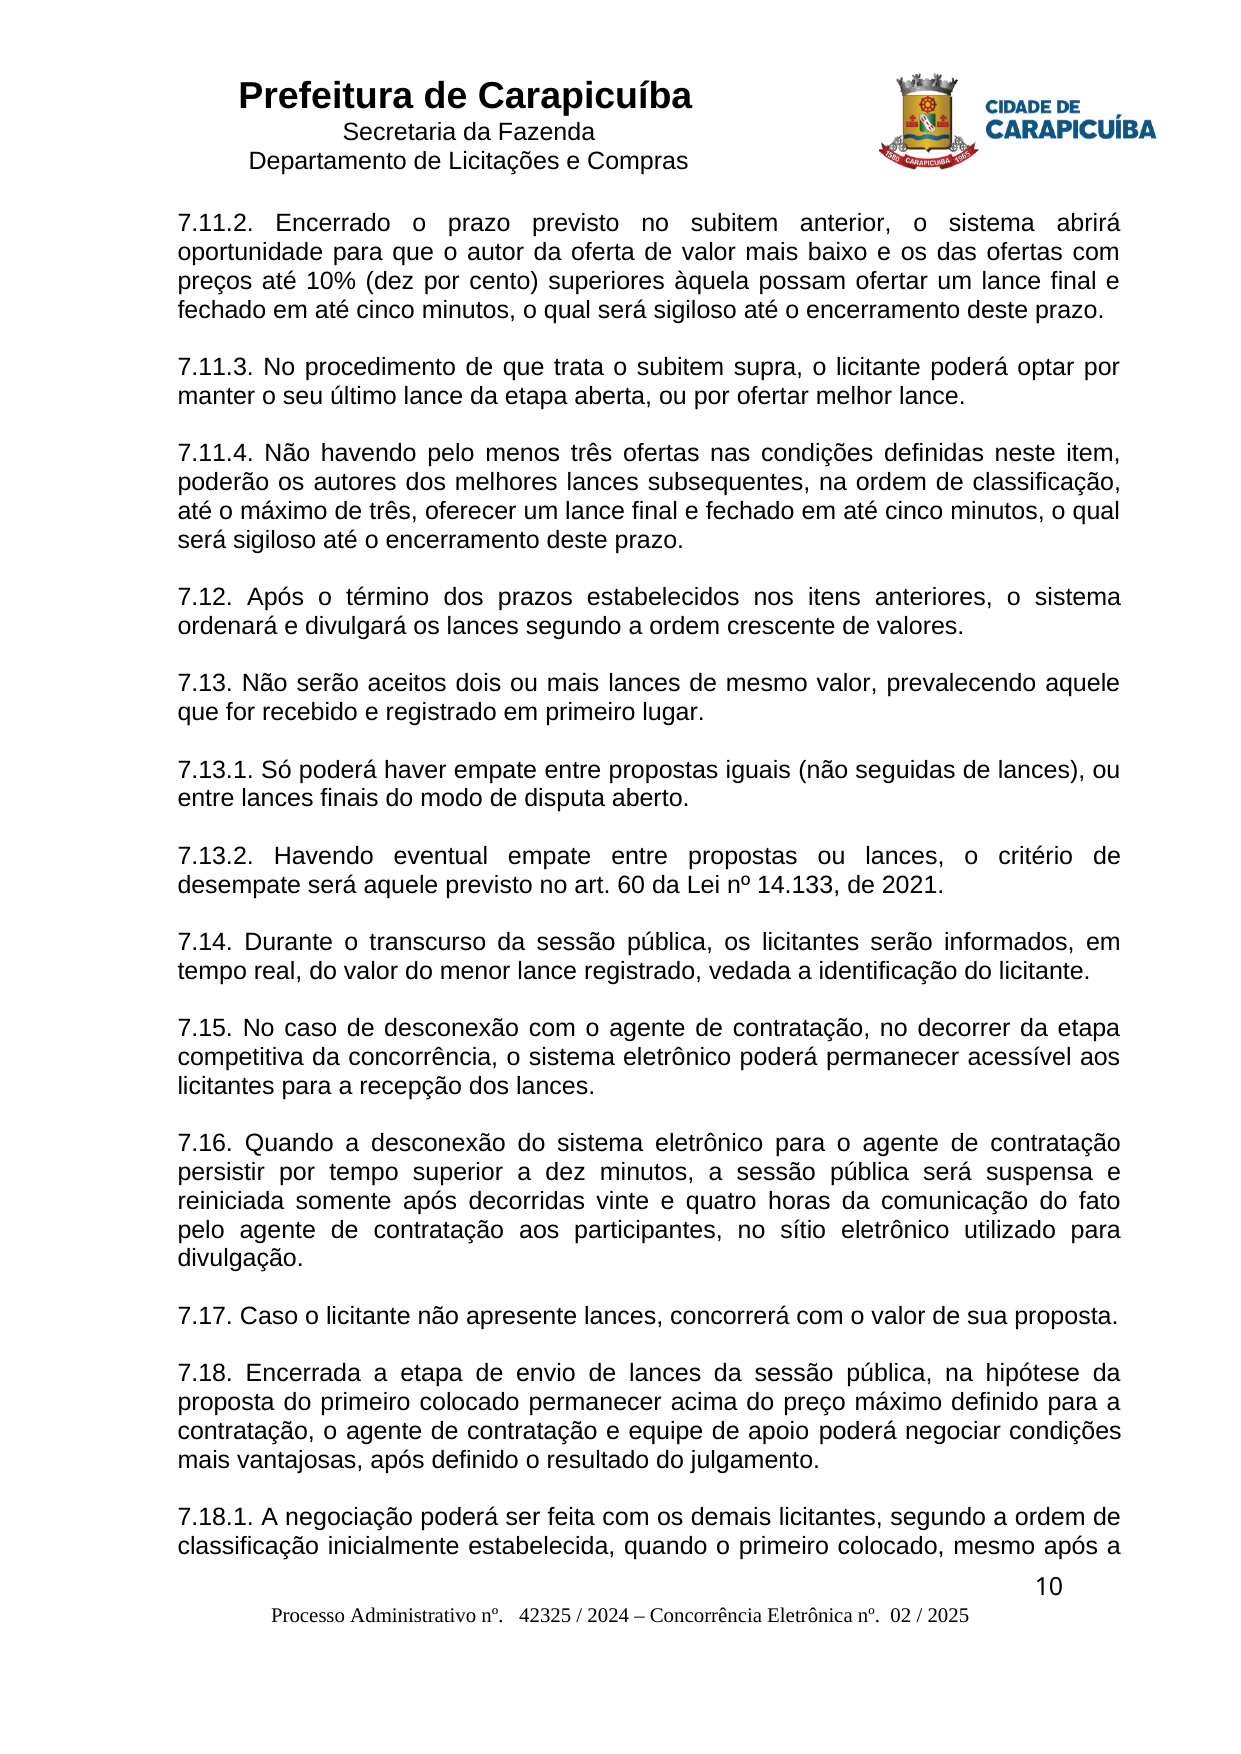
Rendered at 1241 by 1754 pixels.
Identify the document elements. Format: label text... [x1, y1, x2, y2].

text 7.13.1. Só poderá haver empate entre propostas iguais (não seguidas de lances), ou entre lances finais do modo de disputa aberto. [177, 755, 1122, 812]
text 7.16. Quando a desconexão do sistema eletrônico para o agente de contratação persistir por tempo superior a dez minutos, a sessão pública será suspensa e reiniciada somente após decorridas vinte e quatro horas da comunicação do fato pelo agente de contratação aos participantes, no sítio eletrônico utilizado para divulgação. [177, 1128, 1122, 1272]
text 7.11.3. No procedimento de que trata o subitem supra, o licitante poderá optar por manter o seu último lance da etapa aberta, ou por ofertar melhor lance. [177, 352, 1122, 410]
text 7.11.4. Não havendo pelo menos três ofertas nas condições definidas neste item, poderão os autores dos melhores lances subsequentes, na ordem de classificação, até o máximo de três, oferecer um lance final e fechado em até cinco minutos, o qual será sigiloso até o encerramento deste prazo. [177, 438, 1122, 553]
text 7.15. No caso de desconexão com o agente de contratação, no decorrer da etapa competitiva da concorrência, o sistema eletrônico poderá permanecer acessível aos licitantes para a recepção dos lances. [177, 1013, 1122, 1100]
text 7.12. Após o término dos prazos estabelecidos nos itens anteriores, o sistema ordenará e divulgará os lances segundo a ordem crescente de valores. [177, 582, 1122, 640]
text 7.17. Caso o licitante não apresente lances, concorrerá com o valor de sua proposta. [177, 1301, 1122, 1330]
text 7.13. Não serão aceitos dois ou mais lances de mesmo valor, prevalecendo aquele que for recebido e registrado em primeiro lugar. [177, 668, 1122, 726]
picture [877, 65, 1159, 172]
text 7.18. Encerrada a etapa de envio de lances da sessão pública, na hipótese da proposta do primeiro colocado permanecer acima do preço máximo definido para a contratação, o agente de contratação e equipe de apoio poderá negociar condições mais vantajosas, após definido o resultado do julgamento. [177, 1358, 1122, 1473]
text 7.13.2. Havendo eventual empate entre propostas ou lances, o critério de desempate será aquele previsto no art. 60 da Lei nº 14.133, de 2021. [177, 841, 1122, 898]
text 7.14. Durante o transcurso da sessão pública, os licitantes serão informados, em tempo real, do valor do menor lance registrado, vedada a identificação do licitante. [177, 927, 1122, 985]
text 7.11.2. Encerrado o prazo previsto no subitem anterior, o sistema abrirá oportunidade para que o autor da oferta de valor mais baixo e os das ofertas com preços até 10% (dez por cento) superiores àquela possam ofertar um lance final e fechado em até cinco minutos, o qual será sigiloso até o encerramento deste prazo. [177, 208, 1122, 323]
